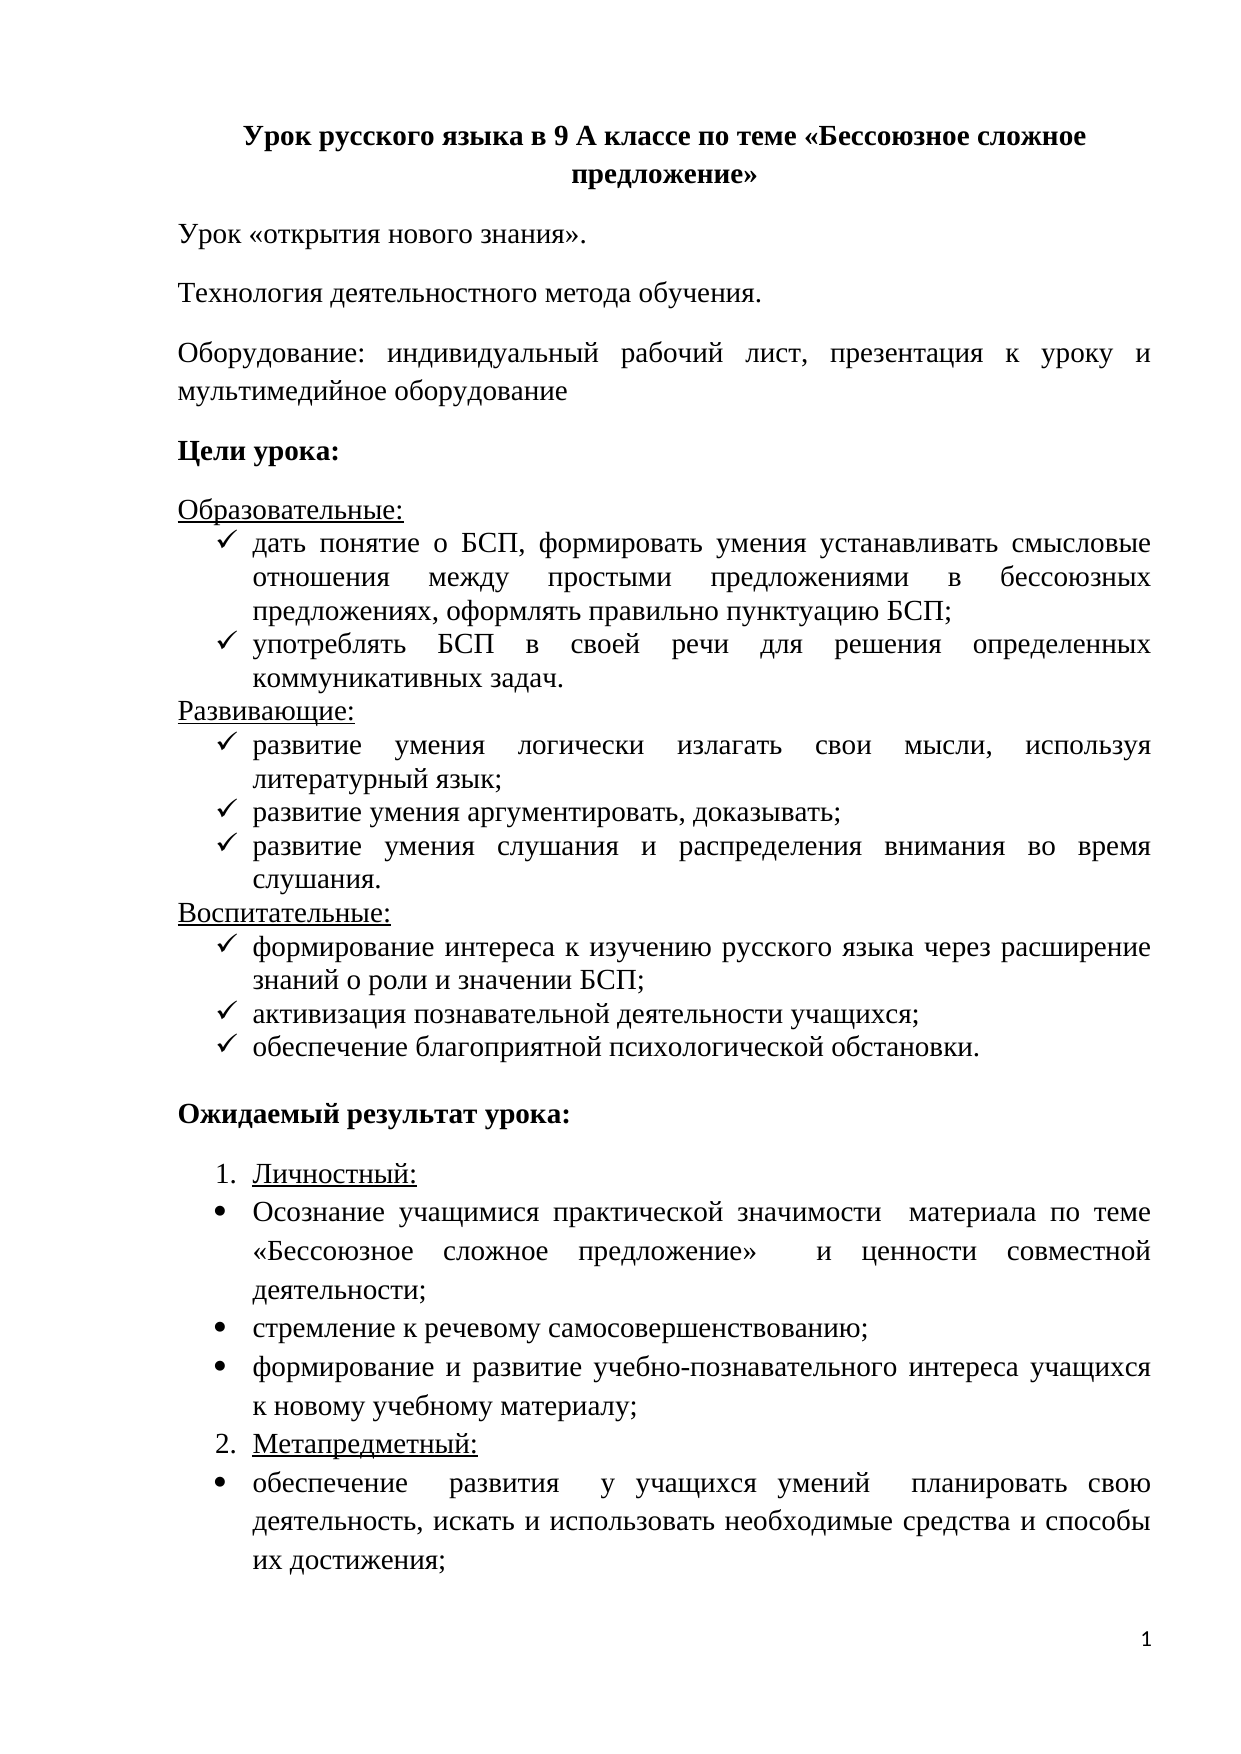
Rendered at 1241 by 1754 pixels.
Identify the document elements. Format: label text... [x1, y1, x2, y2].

text Оборудование: индивидуальный рабочий лист, презентация к уроку и мультимедийное оборудование [177, 335, 1152, 407]
text Образовательные: [177, 492, 1152, 526]
text Ожидаемый результат урока: [177, 1097, 1152, 1130]
text Урок «открытия нового знания». [177, 216, 1152, 249]
list активизация познавательной деятельности учащихся; [215, 996, 1152, 1029]
text Технология деятельностного метода обучения. [177, 275, 1152, 309]
list обеспечение благоприятной психологической обстановки. [215, 1029, 1152, 1063]
list развитие умения аргументировать, доказывать; [215, 794, 1152, 828]
list формирование и развитие учебно-познавательного интереса учащихся к новому учебному материалу; [215, 1349, 1152, 1421]
list обеспечение развития у учащихся умений планировать свою деятельность, искать и использовать необходимые средства и способы их достижения; [215, 1465, 1152, 1575]
list Осознание учащимися практической значимости материала по теме «Бессоюзное сложное предложение» и ценности совместной деятельности; [215, 1194, 1152, 1305]
list Личностный: [215, 1156, 1152, 1189]
list дать понятие о БСП, формировать умения устанавливать смысловые отношения между простыми предложениями в бессоюзных предложениях, оформлять правильно пунктуацию БСП; [215, 526, 1152, 626]
list Метапредметный: [215, 1426, 1152, 1460]
list развитие умения логически излагать свои мысли, используя литературный язык; [215, 727, 1152, 794]
list стремление к речевому самосовершенствованию; [215, 1310, 1152, 1344]
text Развивающие: [177, 693, 1152, 727]
list формирование интереса к изучению русского языка через расширение знаний о роли и значении БСП; [215, 929, 1152, 996]
list употреблять БСП в своей речи для решения определенных коммуникативных задач. [215, 626, 1152, 693]
text Цели урока: [177, 433, 1152, 466]
text Урок русского языка в 9 А классе по теме «Бессоюзное сложное предложение» [177, 118, 1152, 190]
list развитие умения слушания и распределения внимания во время слушания. [215, 828, 1152, 895]
text Воспитательные: [177, 895, 1152, 929]
